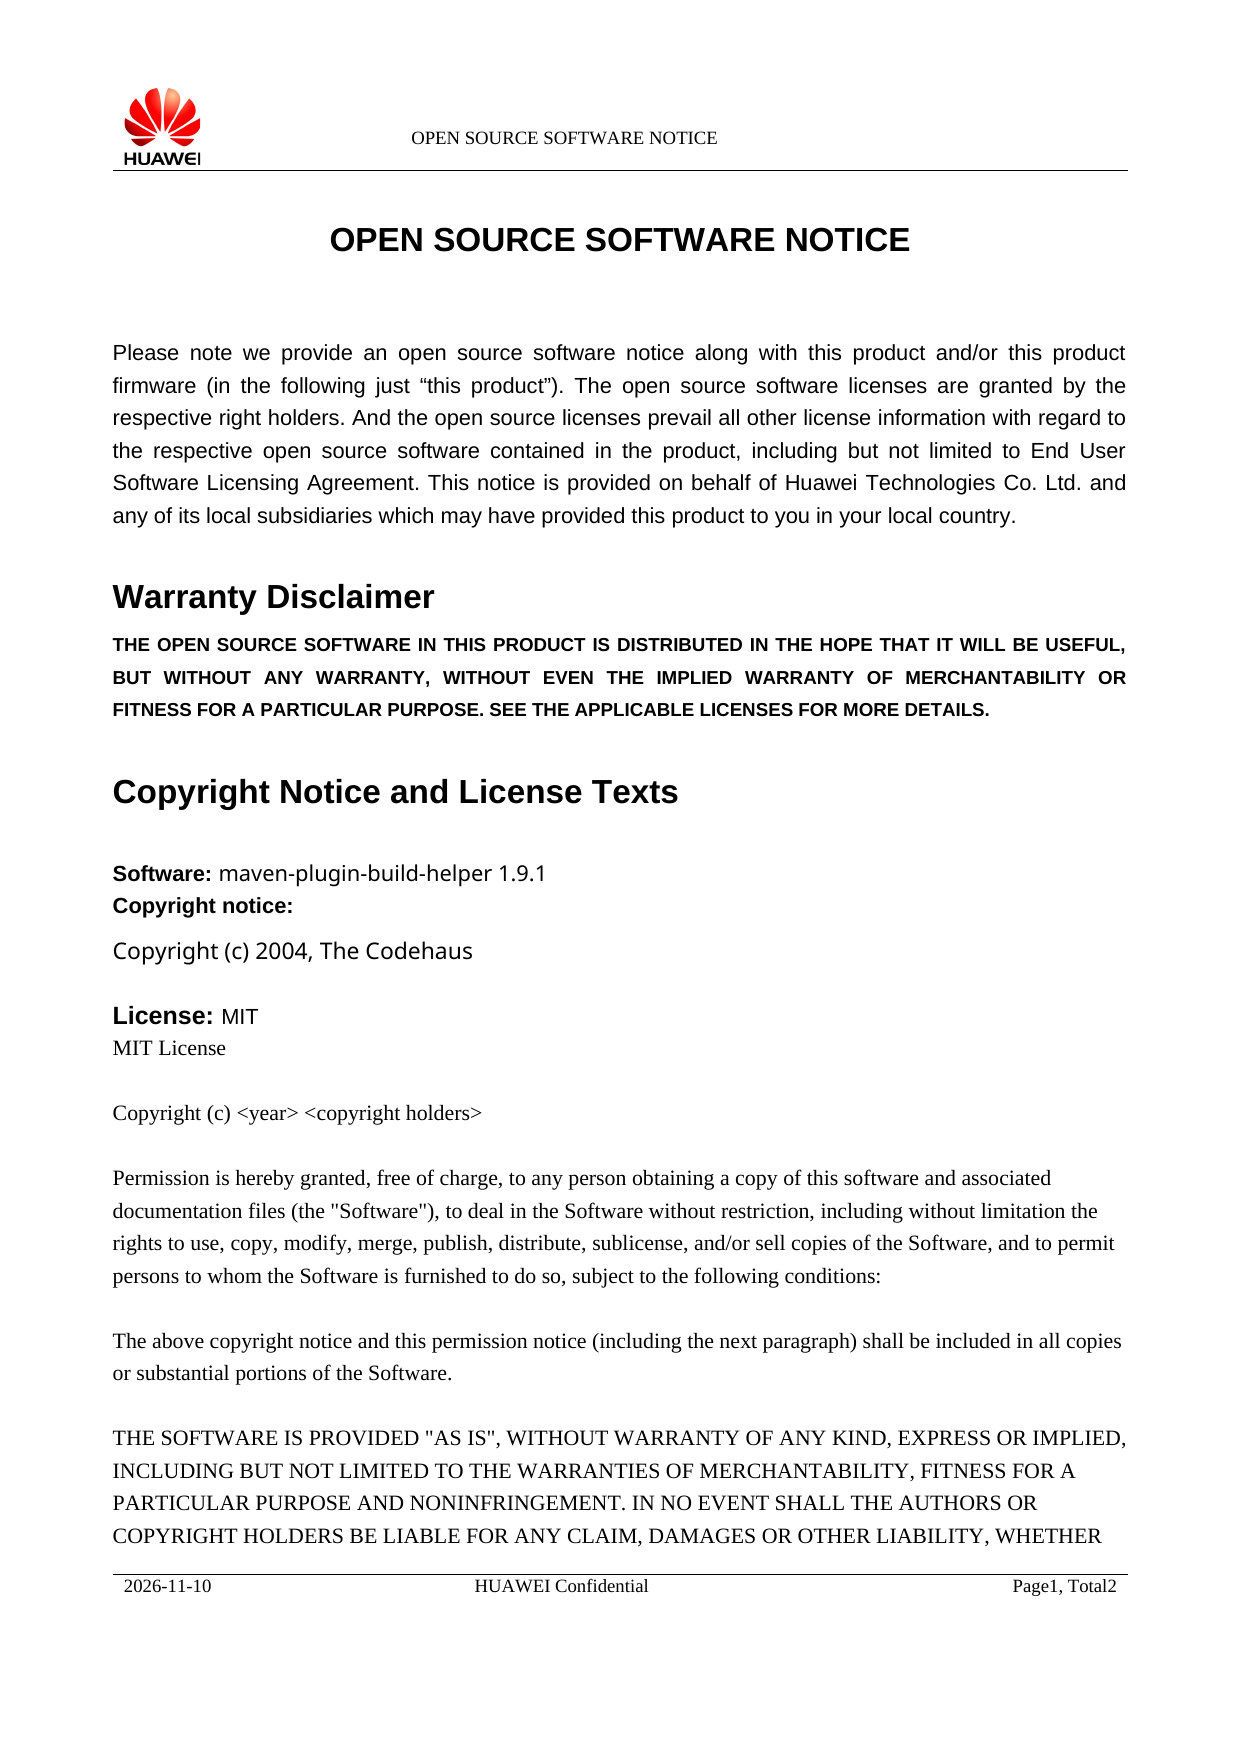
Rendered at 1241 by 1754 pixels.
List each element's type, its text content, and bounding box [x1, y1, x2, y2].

text Copyright notice: [112, 889, 1128, 921]
text Please note we provide an open source software notice along with this product and/or this product firmware (in the following just “this product”). The open source software licenses are granted by the respective right holders. And the open source licenses prevail all other license information with regard to the respective open source software contained in the product, including but not limited to End User Software Licensing Agreement. This notice is provided on behalf of Huawei Technologies Co. Ltd. and any of its local subsidiaries which may have provided this product to you in your local country. [112, 336, 1128, 531]
text Copyright (c) 2004, The Codehaus [112, 934, 1128, 999]
text License: MIT [112, 999, 1128, 1031]
text The open source software in this product is distributed in the hope that it will be useful, but WITHOUT ANY WARRANTY, without even the implied warranty of MERCHANTABILITY or FITNESS FOR A PARTICULAR PURPOSE. See the applicable licenses for more details. [112, 629, 1128, 726]
text Warranty Disclaimer [112, 564, 1128, 629]
title Software: maven-plugin-build-helper 1.9.1 [112, 856, 1128, 889]
text Copyright Notice and License Texts [112, 759, 1128, 824]
text OPEN SOURCE SOFTWARE NOTICE [112, 206, 1128, 271]
picture [124, 88, 201, 165]
